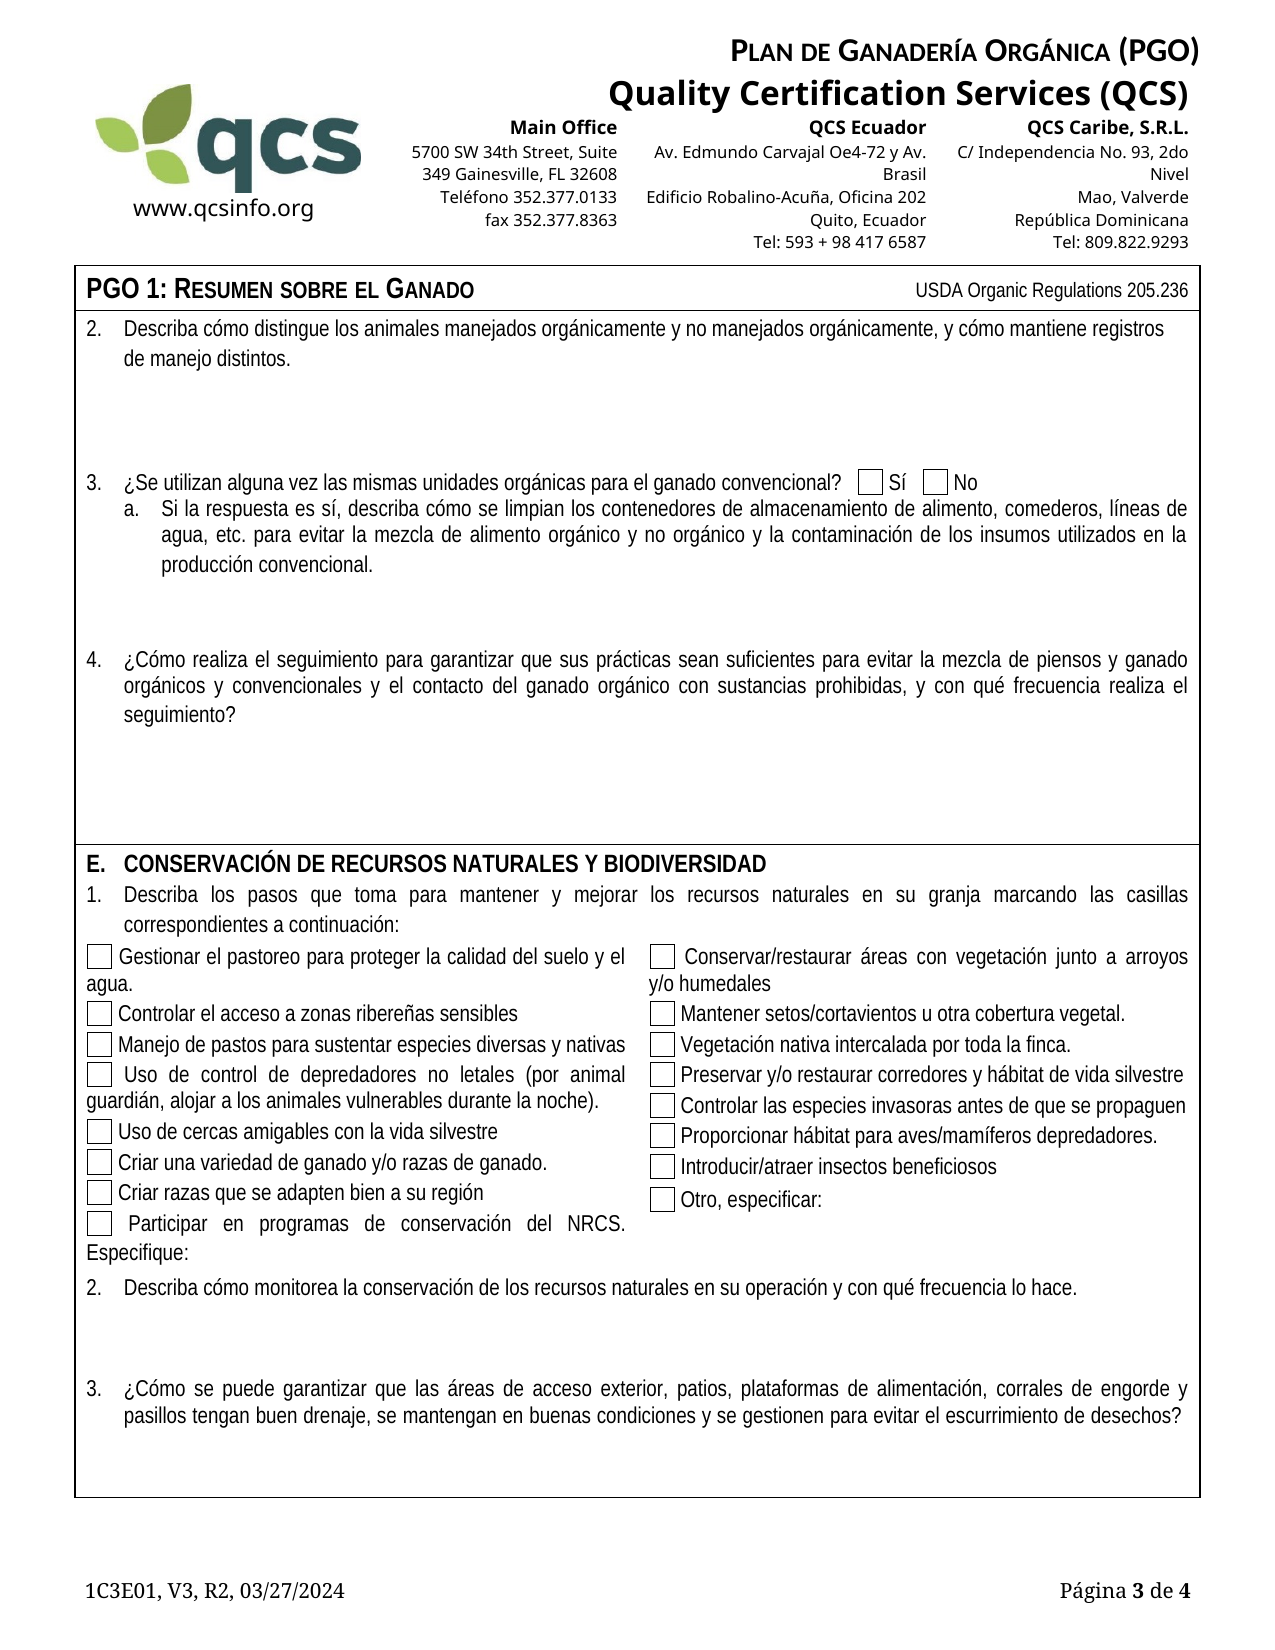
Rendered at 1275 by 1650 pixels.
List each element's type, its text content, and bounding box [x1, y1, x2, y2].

table_cell ¿Cómo se puede garantizar que las áreas de acceso exterior, patios, plataformas de alimentación, corrales de engorde y pasillos tengan buen drenaje, se mantengan en buenas condiciones y se gestionen para evitar el escurrimiento de desechos? [76, 1375, 1199, 1497]
table_header USDA Organic Regulations 205.236 [638, 266, 1199, 310]
table_cell Describa cómo distingue los animales manejados orgánicamente y no manejados orgánicamente, y cómo mantiene registros de manejo distintos. [76, 311, 1199, 468]
table_header PGO 1: Resumen sobre el Ganado [76, 266, 637, 310]
table_cell Gestionar el pastoreo para proteger la calidad del suelo y el agua. Controlar el acceso a zonas ribereñas sensibles Manejo de pastos para sustentar especies diversas y nativas Uso de control de depredadores no letales (por animal guardián, alojar a los animales vulnerables durante la noche). Uso de cercas amigables con la vida silvestre Criar una variedad de ganado y/o razas de ganado. Criar razas que se adapten bien a su región Participar en programas de conservación del NRCS. Especifique: [76, 943, 637, 1271]
table_cell CONSERVACIÓN DE RECURSOS NATURALES Y BIODIVERSIDAD Describa los pasos que toma para mantener y mejorar los recursos naturales en su granja marcando las casillas correspondientes a continuación: [76, 845, 1199, 943]
table_cell ¿Se utilizan alguna vez las mismas unidades orgánicas para el ganado convencional? Sí No Si la respuesta es sí, describa cómo se limpian los contenedores de almacenamiento de alimento, comederos, líneas de agua, etc. para evitar la mezcla de alimento orgánico y no orgánico y la contaminación de los insumos utilizados en la producción convencional. [76, 469, 1199, 646]
table_cell ¿Cómo realiza el seguimiento para garantizar que sus prácticas sean suficientes para evitar la mezcla de piensos y ganado orgánicos y convencionales y el contacto del ganado orgánico con sustancias prohibidas, y con qué frecuencia realiza el seguimiento? [76, 646, 1199, 843]
table_cell Describa cómo monitorea la conservación de los recursos naturales en su operación y con qué frecuencia lo hace. [76, 1271, 1199, 1375]
picture [95, 84, 361, 193]
table_cell Conservar/restaurar áreas con vegetación junto a arroyos y/o humedales Mantener setos/cortavientos u otra cobertura vegetal. Vegetación nativa intercalada por toda la finca. Preservar y/o restaurar corredores y hábitat de vida silvestre Controlar las especies invasoras antes de que se propaguen Proporcionar hábitat para aves/mamíferos depredadores. Introducir/atraer insectos beneficiosos Otro, especificar: [638, 943, 1199, 1271]
